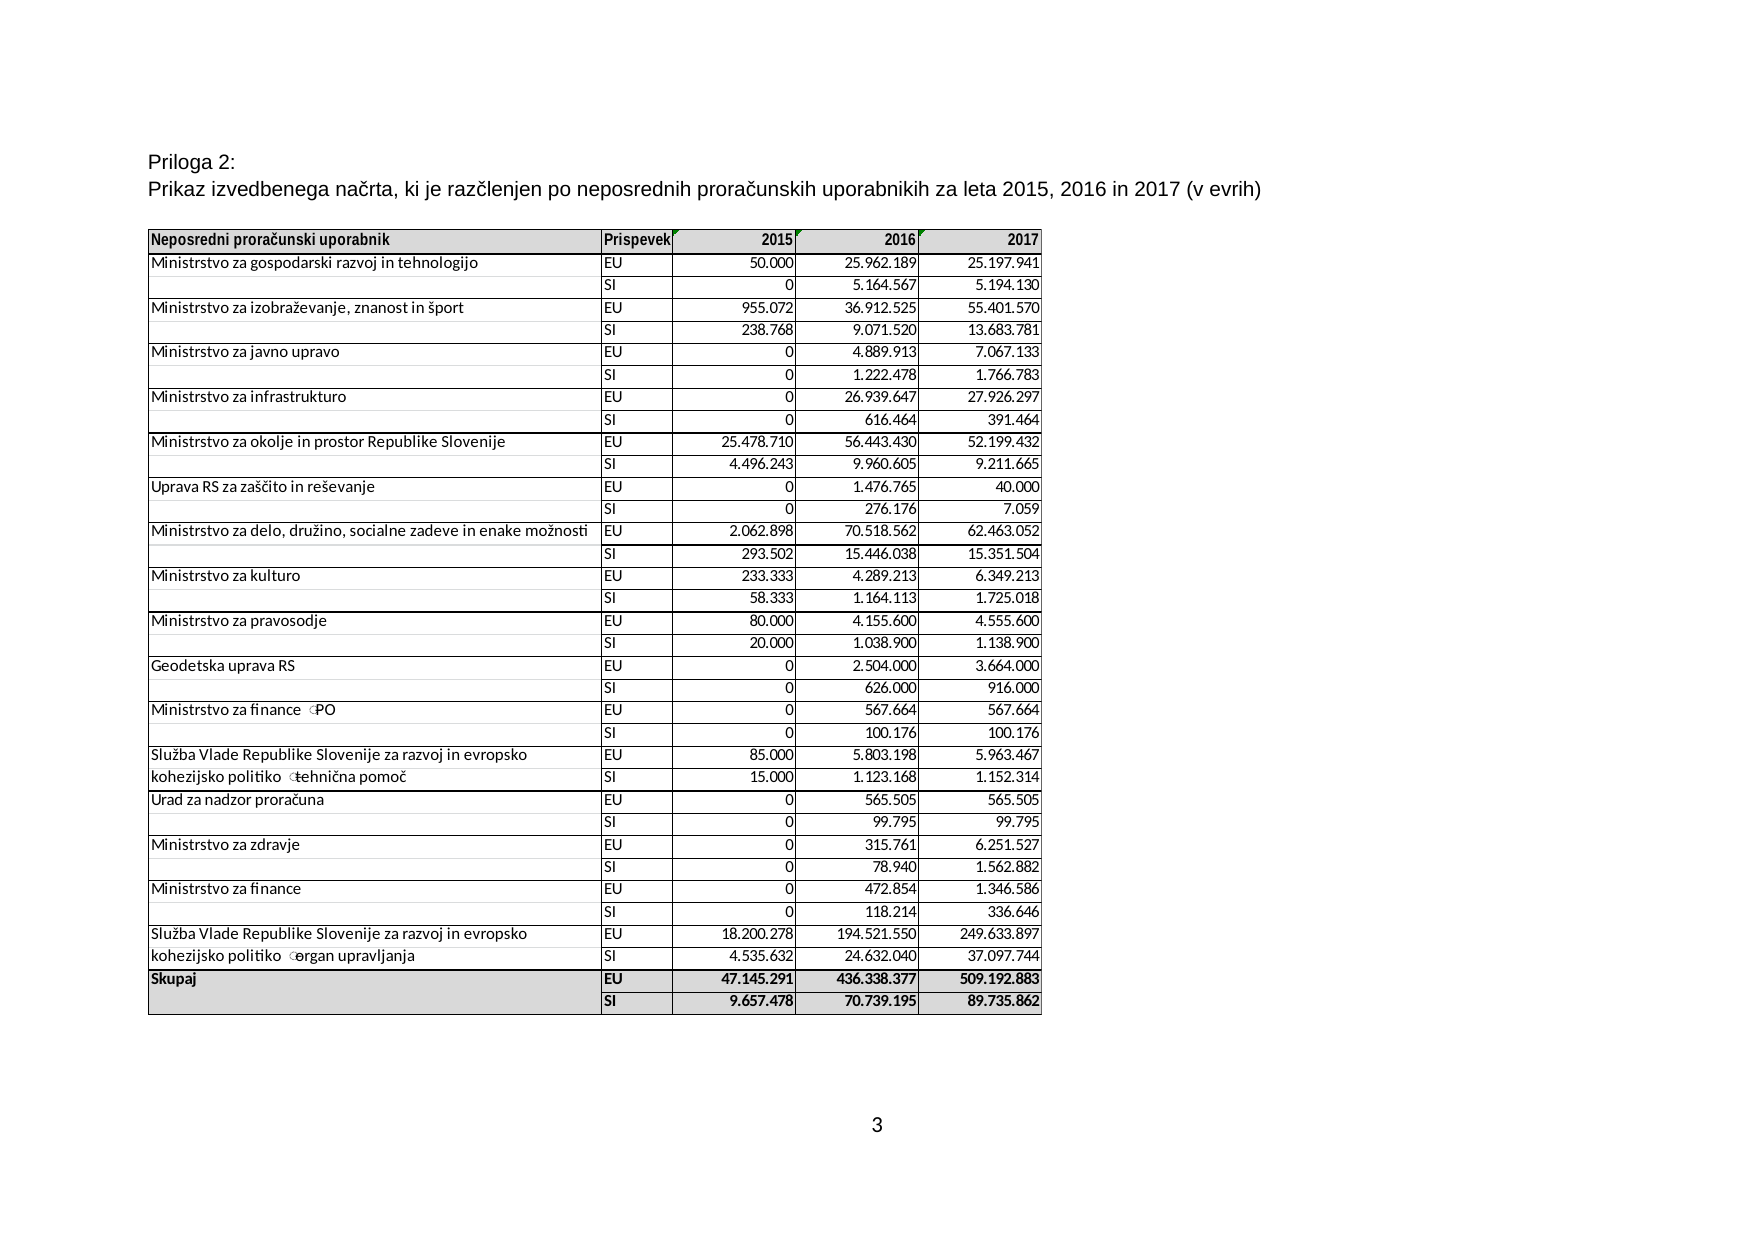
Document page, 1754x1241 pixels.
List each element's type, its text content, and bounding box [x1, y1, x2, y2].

text Priloga 2: [148, 148, 1606, 175]
text Prikaz izvedbenega načrta, ki je razčlenjen po neposrednih proračunskih uporabnikih za leta 2015, 2016 in 2017 (v evrih) [148, 175, 1606, 202]
